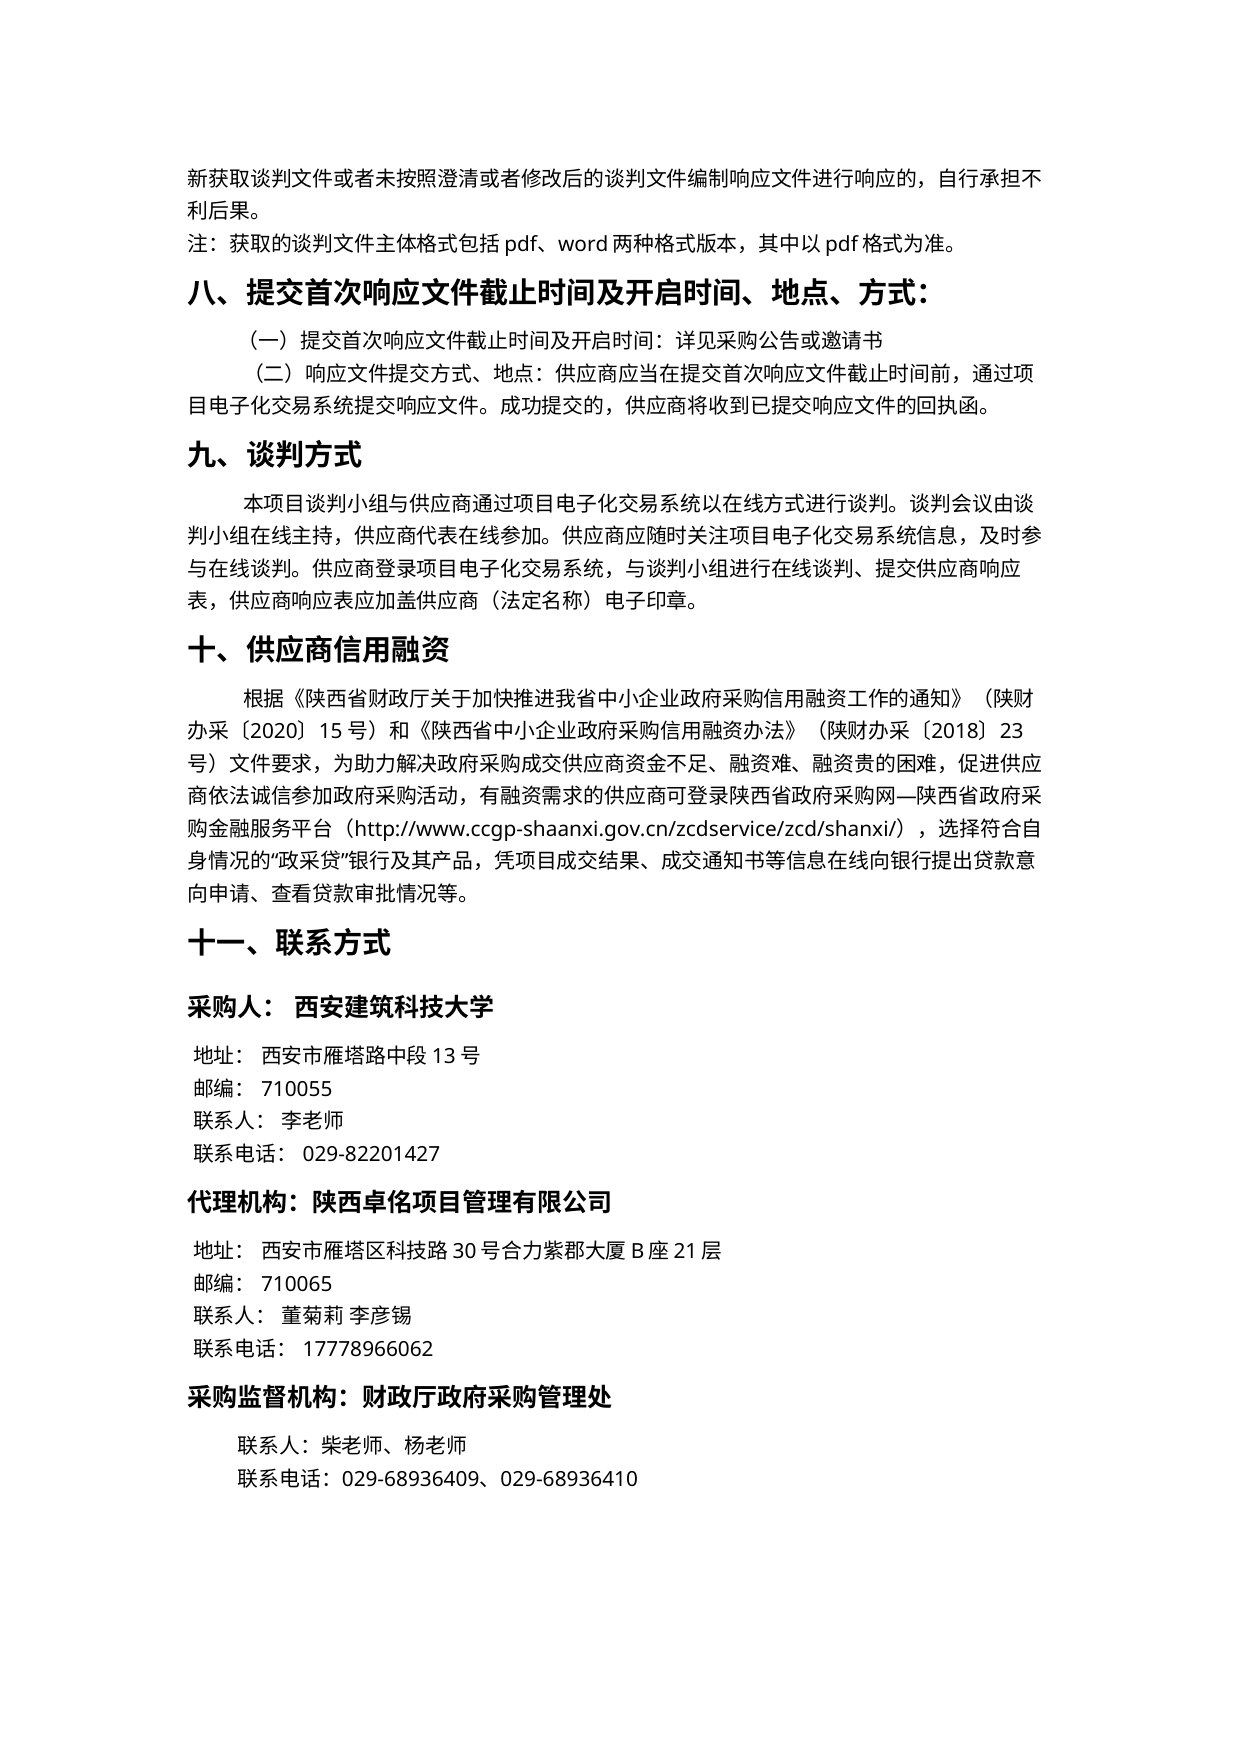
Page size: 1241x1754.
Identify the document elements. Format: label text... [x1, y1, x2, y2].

text 地址： 西安市雁塔区科技路30号合力紫郡大厦B座21层 [187, 1234, 1053, 1267]
text （一）提交首次响应文件截止时间及开启时间：详见采购公告或邀请书 [187, 324, 1053, 357]
text （二）响应文件提交方式、地点：供应商应当在提交首次响应文件截止时间前，通过项目电子化交易系统提交响应文件。成功提交的，供应商将收到已提交响应文件的回执函。 [187, 357, 1053, 422]
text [187, 162, 1053, 227]
text 八、提交首次响应文件截止时间及开启时间、地点、方式： [187, 259, 1053, 324]
text 十、供应商信用融资 [187, 617, 1053, 682]
text 注：获取的谈判文件主体格式包括pdf、word两种格式版本，其中以pdf格式为准。 [187, 227, 1053, 259]
text 联系电话： 17778966062 [187, 1332, 1053, 1364]
text 联系人：柴老师、杨老师 [187, 1429, 1053, 1462]
text 联系电话：029-68936409、029-68936410 [187, 1462, 1053, 1494]
text 联系人： 董菊莉 李彦锡 [187, 1299, 1053, 1332]
text 邮编： 710065 [187, 1267, 1053, 1299]
text 地址： 西安市雁塔路中段13号 [187, 1039, 1053, 1072]
text 邮编： 710055 [187, 1072, 1053, 1104]
text 采购人： 西安建筑科技大学 [187, 974, 1053, 1039]
text 十一、联系方式 [187, 909, 1053, 974]
text 联系人： 李老师 [187, 1104, 1053, 1137]
text 采购监督机构：财政厅政府采购管理处 [187, 1364, 1053, 1429]
text 根据《陕西省财政厅关于加快推进我省中小企业政府采购信用融资工作的通知》（陕财办采〔2020〕15 号）和《陕西省中小企业政府采购信用融资办法》（陕财办采〔2018〕23 号）文件要求，为助力解决政府采购成交供应商资金不足、融资难、融资贵的困难，促进供应商依法诚信参加政府采购活动，有融资需求的供应商可登录陕西省政府采购网—陕西省政府采购金融服务平台（http://www.ccgp-shaanxi.gov.cn/zcdservice/zcd/shanxi/），选择符合自身情况的“政采贷”银行及其产品，凭项目成交结果、成交通知书等信息在线向银行提出贷款意向申请、查看贷款审批情况等。 [187, 682, 1053, 909]
text 联系电话： 029-82201427 [187, 1137, 1053, 1169]
text 九、谈判方式 [187, 422, 1053, 487]
text 代理机构：陕西卓佲项目管理有限公司 [187, 1169, 1053, 1234]
text 本项目谈判小组与供应商通过项目电子化交易系统以在线方式进行谈判。谈判会议由谈判小组在线主持，供应商代表在线参加。供应商应随时关注项目电子化交易系统信息，及时参与在线谈判。供应商登录项目电子化交易系统，与谈判小组进行在线谈判、提交供应商响应表，供应商响应表应加盖供应商（法定名称）电子印章。 [187, 487, 1053, 617]
